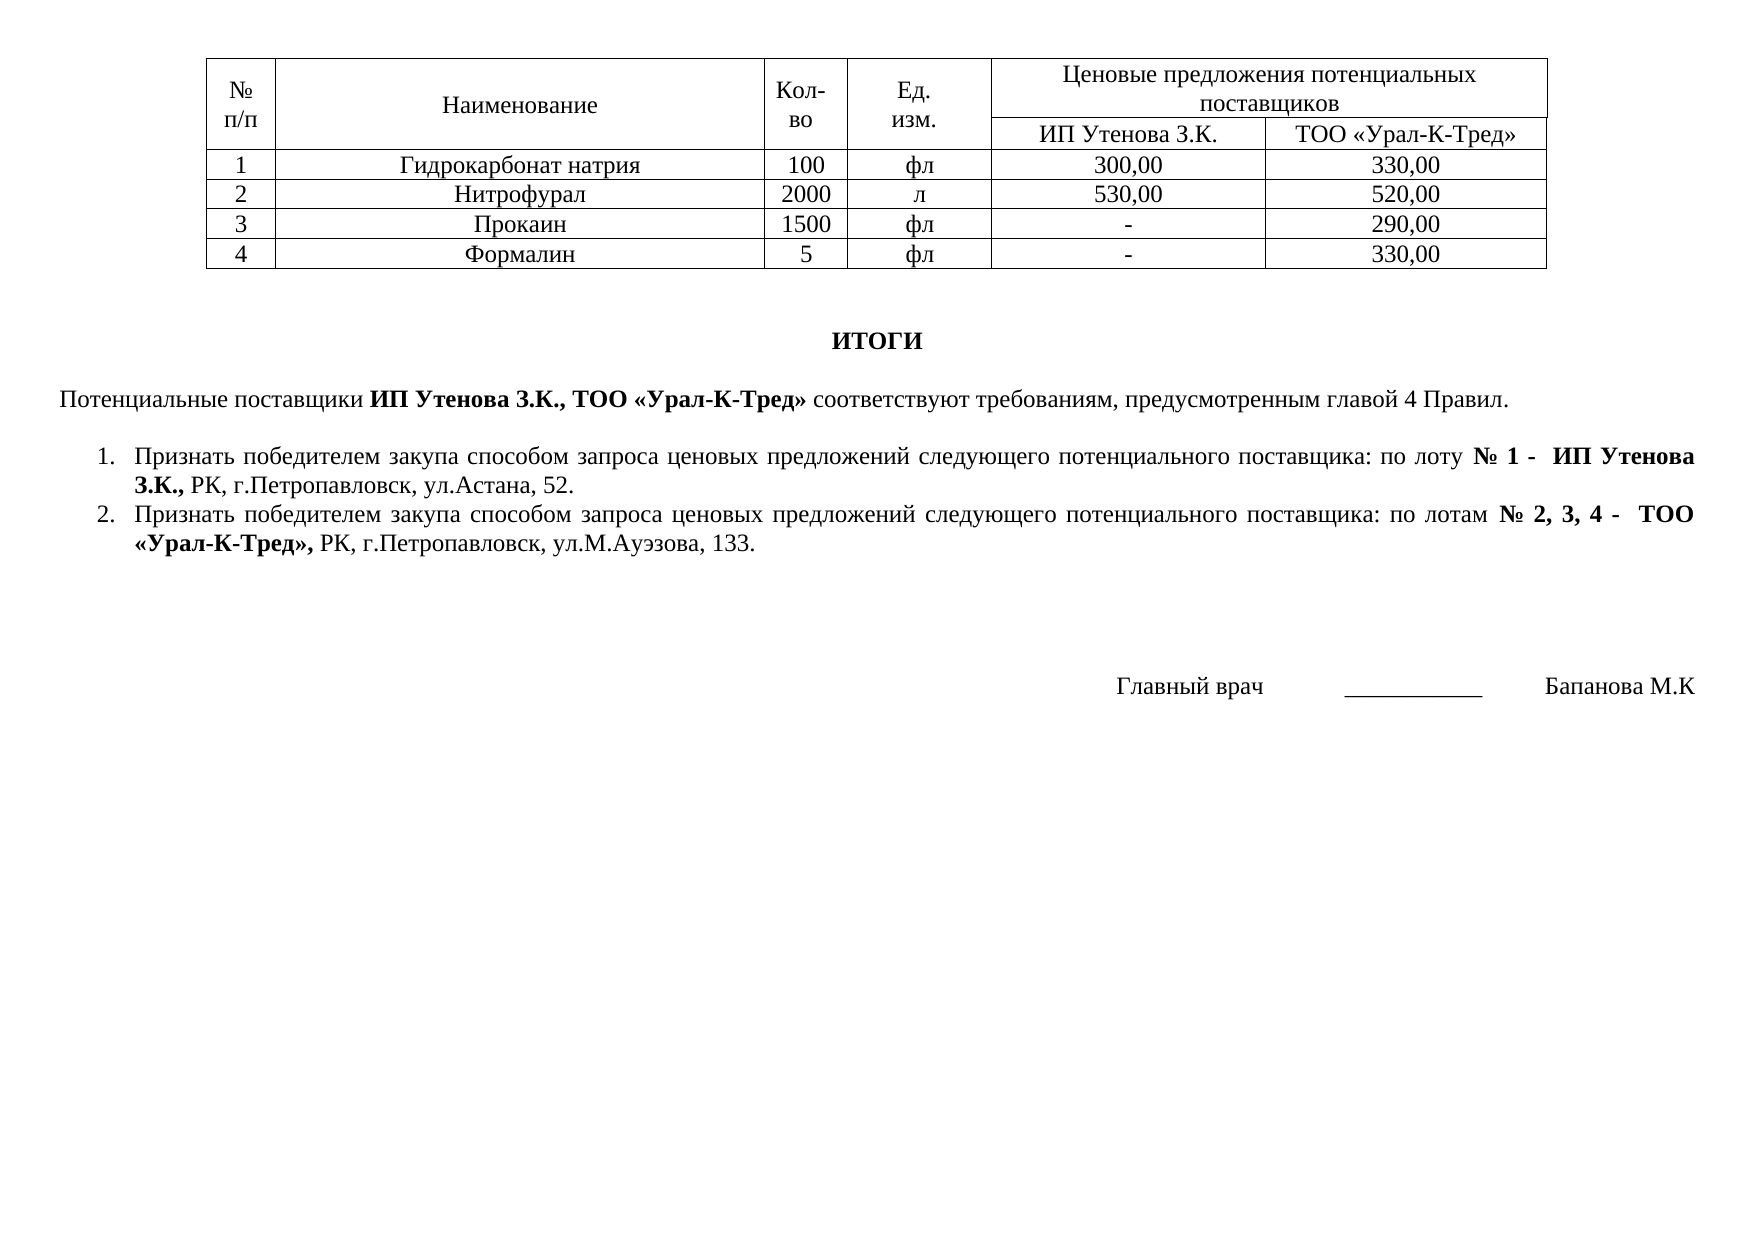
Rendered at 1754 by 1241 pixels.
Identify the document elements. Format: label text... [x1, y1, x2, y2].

list Признать победителем закупа способом запроса ценовых предложений следующего потенциального поставщика: по лоту № 1 - ИП Утенова З.К., РК, г.Петропавловск, ул.Астана, 52. [97, 441, 1695, 499]
table_cell 1500 [765, 209, 847, 238]
table_header Кол-во [765, 59, 847, 149]
text ИТОГИ [59, 326, 1695, 355]
table_header № п/п [207, 59, 275, 149]
table_cell 2 [207, 180, 275, 208]
table_cell Нитрофурал [276, 180, 764, 208]
table_cell 520,00 [1266, 180, 1546, 208]
table_cell - [992, 209, 1265, 238]
list Признать победителем закупа способом запроса ценовых предложений следующего потенциального поставщика: по лотам № 2, 3, 4 - ТОО «Урал-К-Тред», РК, г.Петропавловск, ул.М.Ауэзова, 133. [97, 499, 1695, 556]
table_cell 530,00 [992, 180, 1265, 208]
table_cell фл [848, 150, 991, 178]
table_cell - [992, 239, 1265, 268]
table_cell л [848, 180, 991, 208]
table_cell Прокаин [276, 209, 764, 238]
table_cell Гидрокарбонат натрия [276, 150, 764, 178]
table_cell 3 [207, 209, 275, 238]
table_cell 330,00 [1266, 150, 1546, 178]
table_cell фл [848, 209, 991, 238]
table_header Наименование [276, 59, 764, 149]
table_cell 1 [207, 150, 275, 178]
table_cell 4 [207, 239, 275, 268]
table_cell 100 [765, 150, 847, 178]
table_cell ИП Утенова З.К. [992, 118, 1265, 149]
table_header Ценовые предложения потенциальных поставщиков [992, 59, 1547, 117]
text Главный врач ___________ Бапанова М.К [59, 671, 1695, 700]
table_cell фл [848, 239, 991, 268]
table_cell 330,00 [1266, 239, 1546, 268]
table_cell 5 [765, 239, 847, 268]
table_cell 300,00 [992, 150, 1265, 178]
table_cell 290,00 [1266, 209, 1546, 238]
text Потенциальные поставщики ИП Утенова З.К., ТОО «Урал-К-Тред» соответствуют требованиям, предусмотренным главой 4 Правил. [59, 384, 1695, 413]
table_header Ед. изм. [848, 59, 991, 149]
table_cell 2000 [765, 180, 847, 208]
table_cell ТОО «Урал-К-Тред» [1266, 118, 1546, 149]
table_cell Формалин [276, 239, 764, 268]
